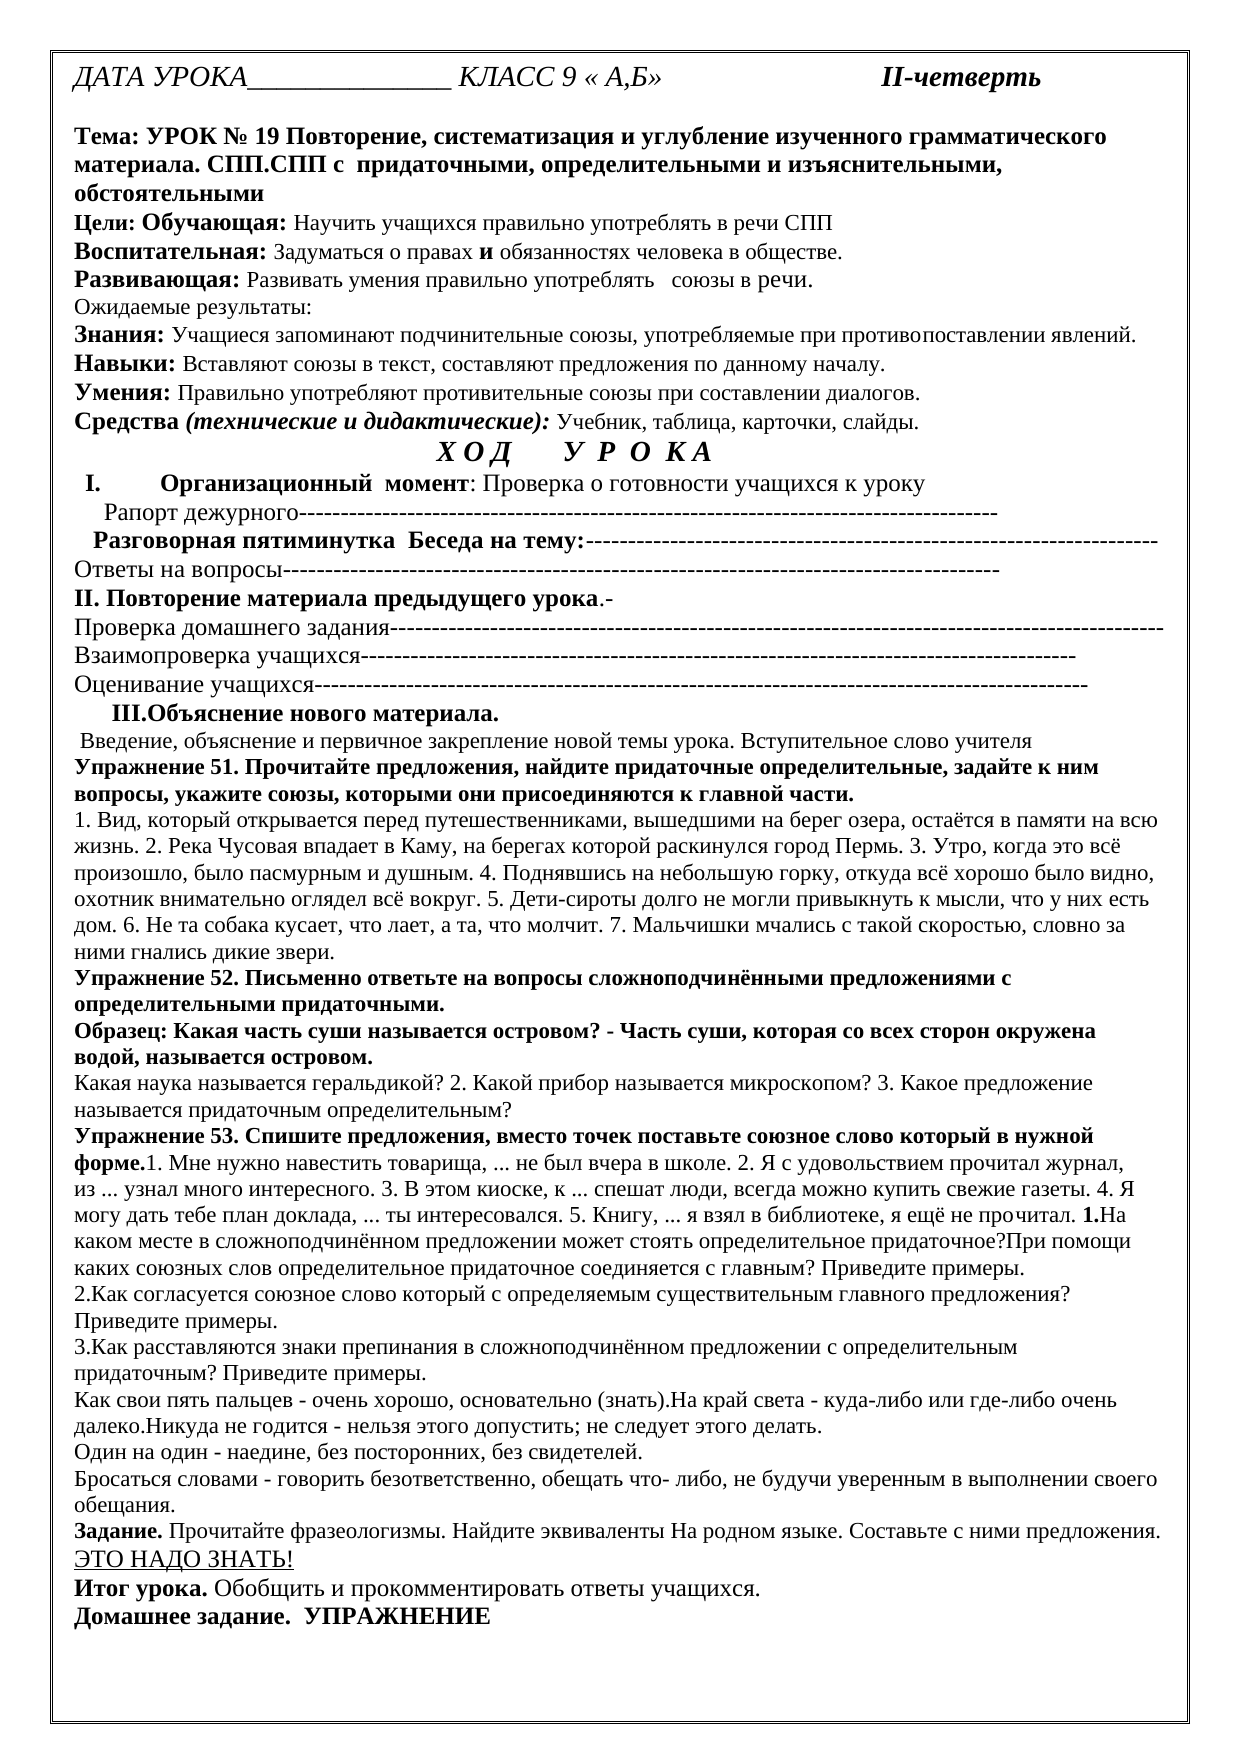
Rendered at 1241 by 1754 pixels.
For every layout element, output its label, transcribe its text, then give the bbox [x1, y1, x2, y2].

text Упражнение 51. Прочитайте предложения, найдите придаточные определительные, задайте к ним вопросы, укажите союзы, которыми они присоединяются к главной части. [74, 753, 1167, 806]
text Разговорная пятиминутка Беседа на тему:-------------------------------------------------------------------- Ответы на вопросы------------------------------------------------------------------------------------- [74, 526, 1167, 583]
text Воспитательная: Задуматься о правах и обязанностях человека в обществе. [74, 236, 1167, 264]
text Навыки: Вставляют союзы в текст, составляют предложения по данному началу. [74, 348, 1167, 377]
text ЭТО НАДО ЗНАТЬ! [74, 1544, 1167, 1573]
text 3.Как расставляются знаки препинания в сложноподчинённом предложении с определительным придаточным? Приведите примеры. [74, 1333, 1167, 1386]
list Организационный момент: Проверка о готовности учащихся к уроку [85, 468, 1167, 497]
text Взаимопроверка учащихся--------------------------------------------------------------------------------------Оценивание учащихся--------------------------------------------------------------------------------------------- [74, 641, 1167, 698]
text Задание. Прочитайте фразеологизмы. Найдите эквиваленты На родном языке. Составьте с ними предложения. [74, 1517, 1167, 1544]
text II. Повторение материала предыдущего урока.- [74, 583, 1167, 612]
text Введение, объяснение и первичное закрепление новой темы урока. Вступительное слово учителя [74, 727, 1167, 753]
text Х О Д У Р О К А [74, 434, 1167, 468]
text Упражнение 52. Письменно ответьте на вопросы сложноподчинёнными предложениями с определительными придаточными. [74, 964, 1167, 1017]
text Развивающая: Развивать умения правильно употреблять союзы в речи. [74, 264, 1167, 293]
text III.Объяснение нового материала. [74, 698, 1167, 727]
text Упражнение 53. Спишите предложения, вместо точек поставьте союзное слово который в нужной форме.1. Мне нужно навестить товарища, ... не был вчера в школе. 2. Я с удовольствием прочитал журнал, из ... узнал много интересного. 3. В этом киоске, к ... спешат люди, всегда можно купить свежие газеты. 4. Я могу дать тебе план доклада, ... ты интересовался. 5. Книгу, ... я взял в библиотеке, я ещё не прочитал. 1.На каком месте в сложноподчинённом предложении может стоять определительное придаточное?При помощи каких союзных слов определительное придаточное соединяется с главным? Приведите примеры. [74, 1122, 1167, 1280]
text Средства (технические и дидактические): Учебник, таблица, карточки, слайды. [74, 406, 1167, 434]
text 2.Как согласуется союзное слово который с определяемым существительным главного предложения? Приведите примеры. [74, 1280, 1167, 1333]
text Тема: УРОК № 19 Повторение, систематизация и углубление изученного грамматического материала. СПП.СПП с придаточными, определительными и изъяснительными, [74, 121, 1167, 178]
text 1. Вид, который открывается перед путешественниками, вышедшими на берег озера, остаётся в памяти на всю жизнь. 2. Река Чусовая впадает в Каму, на берегах которой раскинулся город Пермь. 3. Утро, когда это всё произошло, было пасмурным и душным. 4. Поднявшись на небольшую горку, откуда всё хорошо было видно, охотник внимательно оглядел всё вокруг. 5. Дети-сироты долго не могли привыкнуть к мысли, что у них есть дом. 6. Не та собака кусает, что лает, а та, что молчит. 7. Мальчишки мчались с такой скоростью, словно за ними гнались дикие звери. [74, 806, 1167, 964]
text Домашнее задание. УПРАЖНЕНИЕ [74, 1601, 1167, 1630]
text Бросаться словами - говорить безответственно, обещать что- либо, не будучи уверенным в выполнении своего обещания. [74, 1465, 1167, 1517]
text Как свои пять пальцев - очень хорошо, основательно (знать).На край света - куда-либо или где-либо очень далеко.Никуда не годится - нельзя этого допустить; не следует этого делать. [74, 1386, 1167, 1438]
text Умения: Правильно употребляют противительные союзы при составлении диалогов. [74, 377, 1167, 406]
text Один на один - наедине, без посторонних, без свидетелей. [74, 1438, 1167, 1465]
text Итог урока. Обобщить и прокомментировать ответы учащихся. [74, 1573, 1167, 1601]
text Цели: Обучающая: Научить учащихся правильно употреблять в речи СПП [74, 207, 1167, 236]
text Ожидаемые результаты: [74, 293, 1167, 319]
text Проверка домашнего задания--------------------------------------------------------------------------------------------- [74, 612, 1167, 641]
text Какая наука называется геральдикой? 2. Какой прибор называется микроскопом? 3. Какое предложение называется придаточным определительным? [74, 1069, 1167, 1122]
text Образец: Какая часть суши называется островом? - Часть суши, которая со всех сторон окружена водой, называется островом. [74, 1017, 1167, 1069]
text обстоятельными [74, 178, 1167, 207]
text Знания: Учащиеся запоминают подчинительные союзы, употребляемые при противопоставлении явлений. [74, 319, 1167, 348]
text Рапорт дежурного------------------------------------------------------------------------------------ [85, 497, 1167, 526]
text ДАТА УРОКА______________ КЛАСС 9 « А,Б» II-четверть [74, 59, 1167, 93]
